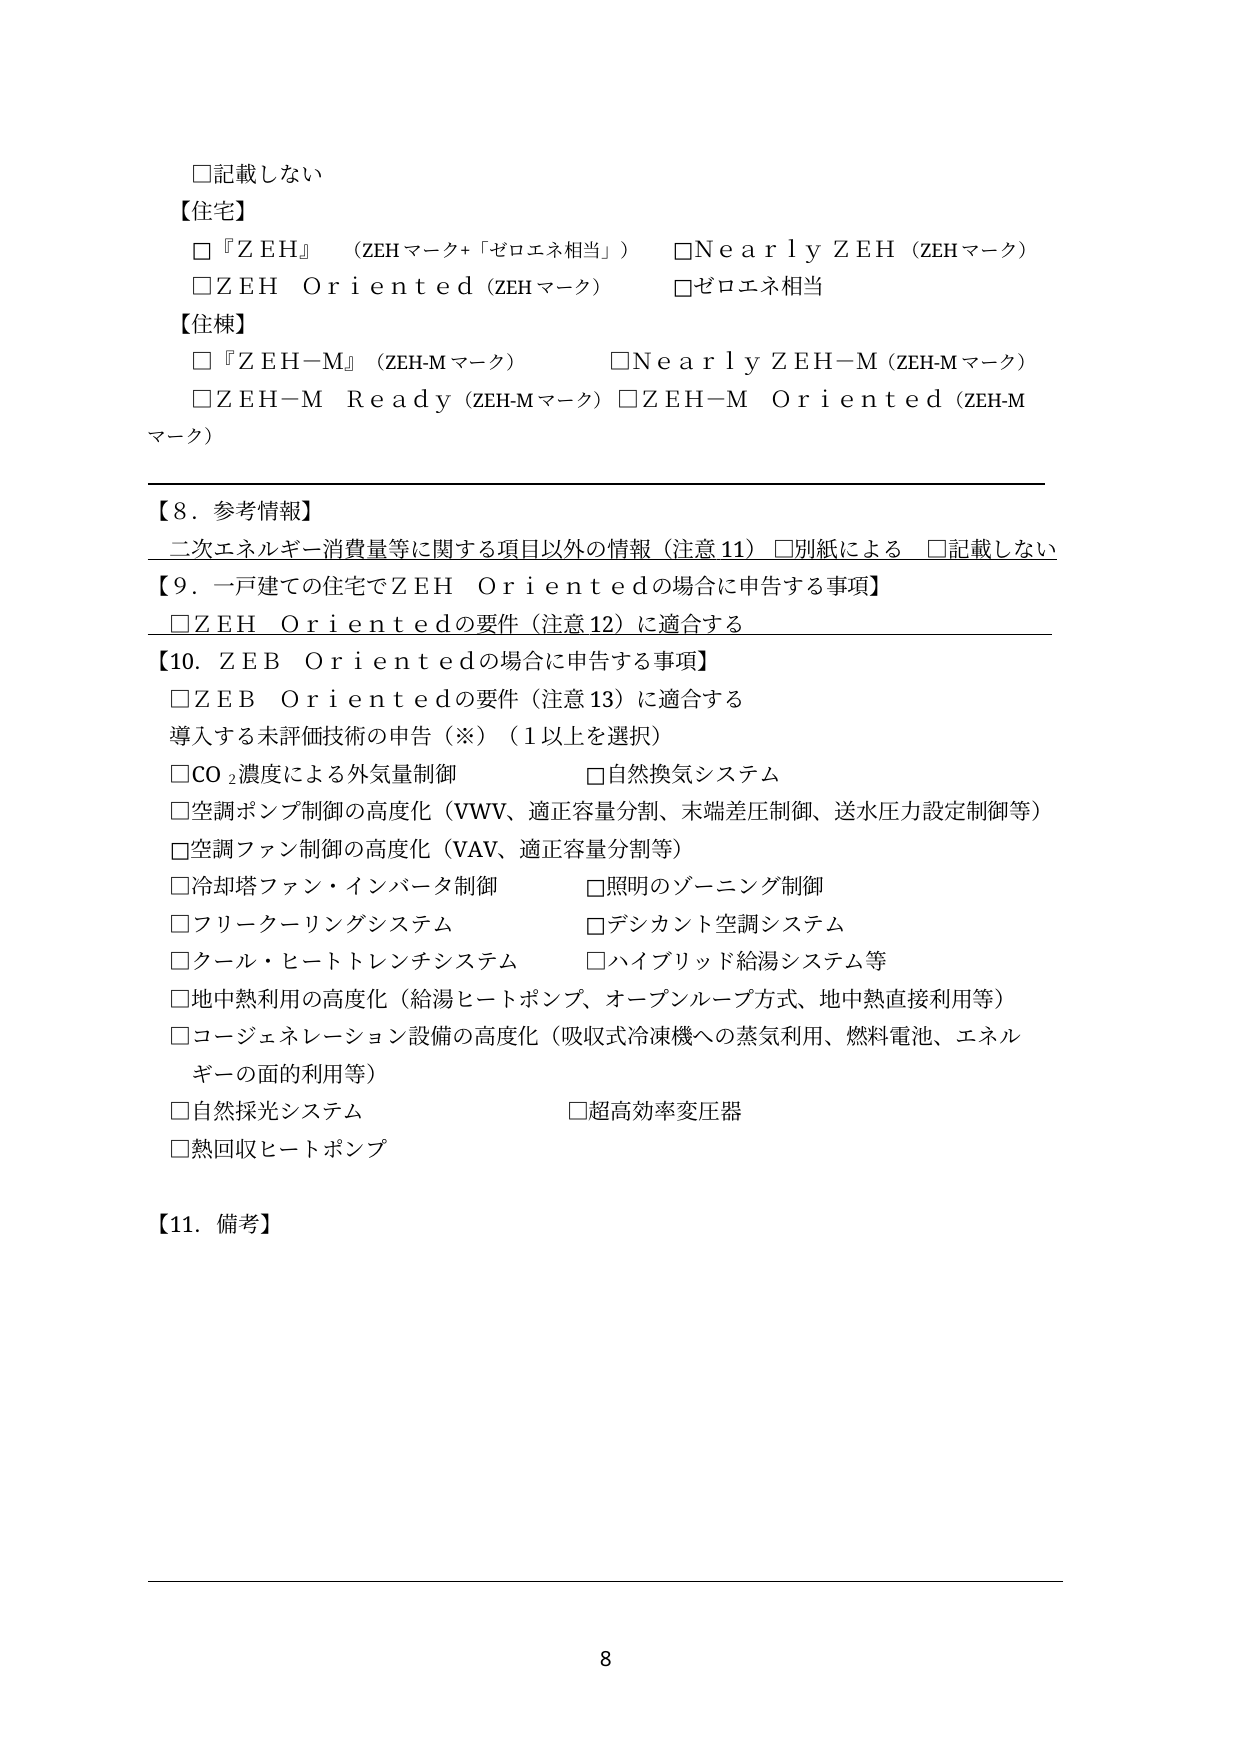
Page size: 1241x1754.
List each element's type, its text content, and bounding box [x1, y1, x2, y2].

text □自然採光システム □超高効率変圧器 [148, 1091, 1063, 1129]
text 【11．備考】 [148, 1204, 1063, 1241]
text □コージェネレーション設備の高度化（吸収式冷凍機への蒸気利用、燃料電池、エネルギーの面的利用等） [148, 1016, 1063, 1091]
text □熱回収ヒートポンプ [148, 1129, 1063, 1166]
text 【住宅】 [148, 191, 1063, 229]
text □『ＺＥＨ』 （ZEHマーク+「ゼロエネ相当」） □Ｎｅａｒｌｙ ＺＥＨ （ZEHマーク） [148, 229, 1063, 266]
text 【８．参考情報】 [148, 491, 1063, 529]
text □フリークーリングシステム □デシカント空調システム [148, 904, 1063, 941]
text □ＺＥＨ－Ｍ Ｒｅａｄｙ（ZEH-Mマーク） □ＺＥＨ－Ｍ Ｏｒｉｅｎｔｅｄ（ZEH-Mマーク） [148, 379, 1063, 454]
text □ＺＥＨ Ｏｒｉｅｎｔｅｄ（ZEHマーク） □ゼロエネ相当 [148, 266, 1063, 304]
text 【９．一戸建ての住宅でＺＥＨ Ｏｒｉｅｎｔｅｄの場合に申告する事項】 [148, 566, 1063, 604]
text □地中熱利用の高度化（給湯ヒートポンプ、オープンループ方式、地中熱直接利用等） [148, 979, 1063, 1016]
text □記載しない [148, 154, 1063, 191]
text □ＺＥＢ Ｏｒｉｅｎｔｅｄの要件（注意13）に適合する [148, 679, 1063, 716]
text □空調ポンプ制御の高度化（VWV、適正容量分割、末端差圧制御、送水圧力設定制御等） [148, 791, 1063, 829]
text □クール・ヒートトレンチシステム □ハイブリッド給湯システム等 [148, 941, 1063, 979]
text □CO２濃度による外気量制御 □自然換気システム [148, 754, 1063, 791]
text 【10．ＺＥＢ Ｏｒｉｅｎｔｅｄの場合に申告する事項】 [148, 641, 1063, 679]
text □ＺＥＨ Ｏｒｉｅｎｔｅｄの要件（注意12）に適合する [148, 604, 1063, 641]
text □空調ファン制御の高度化（VAV、適正容量分割等） [148, 829, 1063, 866]
text 二次エネルギー消費量等に関する項目以外の情報（注意11） □別紙による □記載しない [148, 529, 1063, 566]
text □冷却塔ファン・インバータ制御 □照明のゾーニング制御 [148, 866, 1063, 904]
text 導入する未評価技術の申告（※）（１以上を選択） [148, 716, 1063, 754]
text □『ＺＥＨ－Ｍ』（ZEH-Mマーク） □Ｎｅａｒｌｙ ＺＥＨ－Ｍ（ZEH-Mマーク） [148, 341, 1063, 379]
text 【住棟】 [148, 304, 1063, 341]
